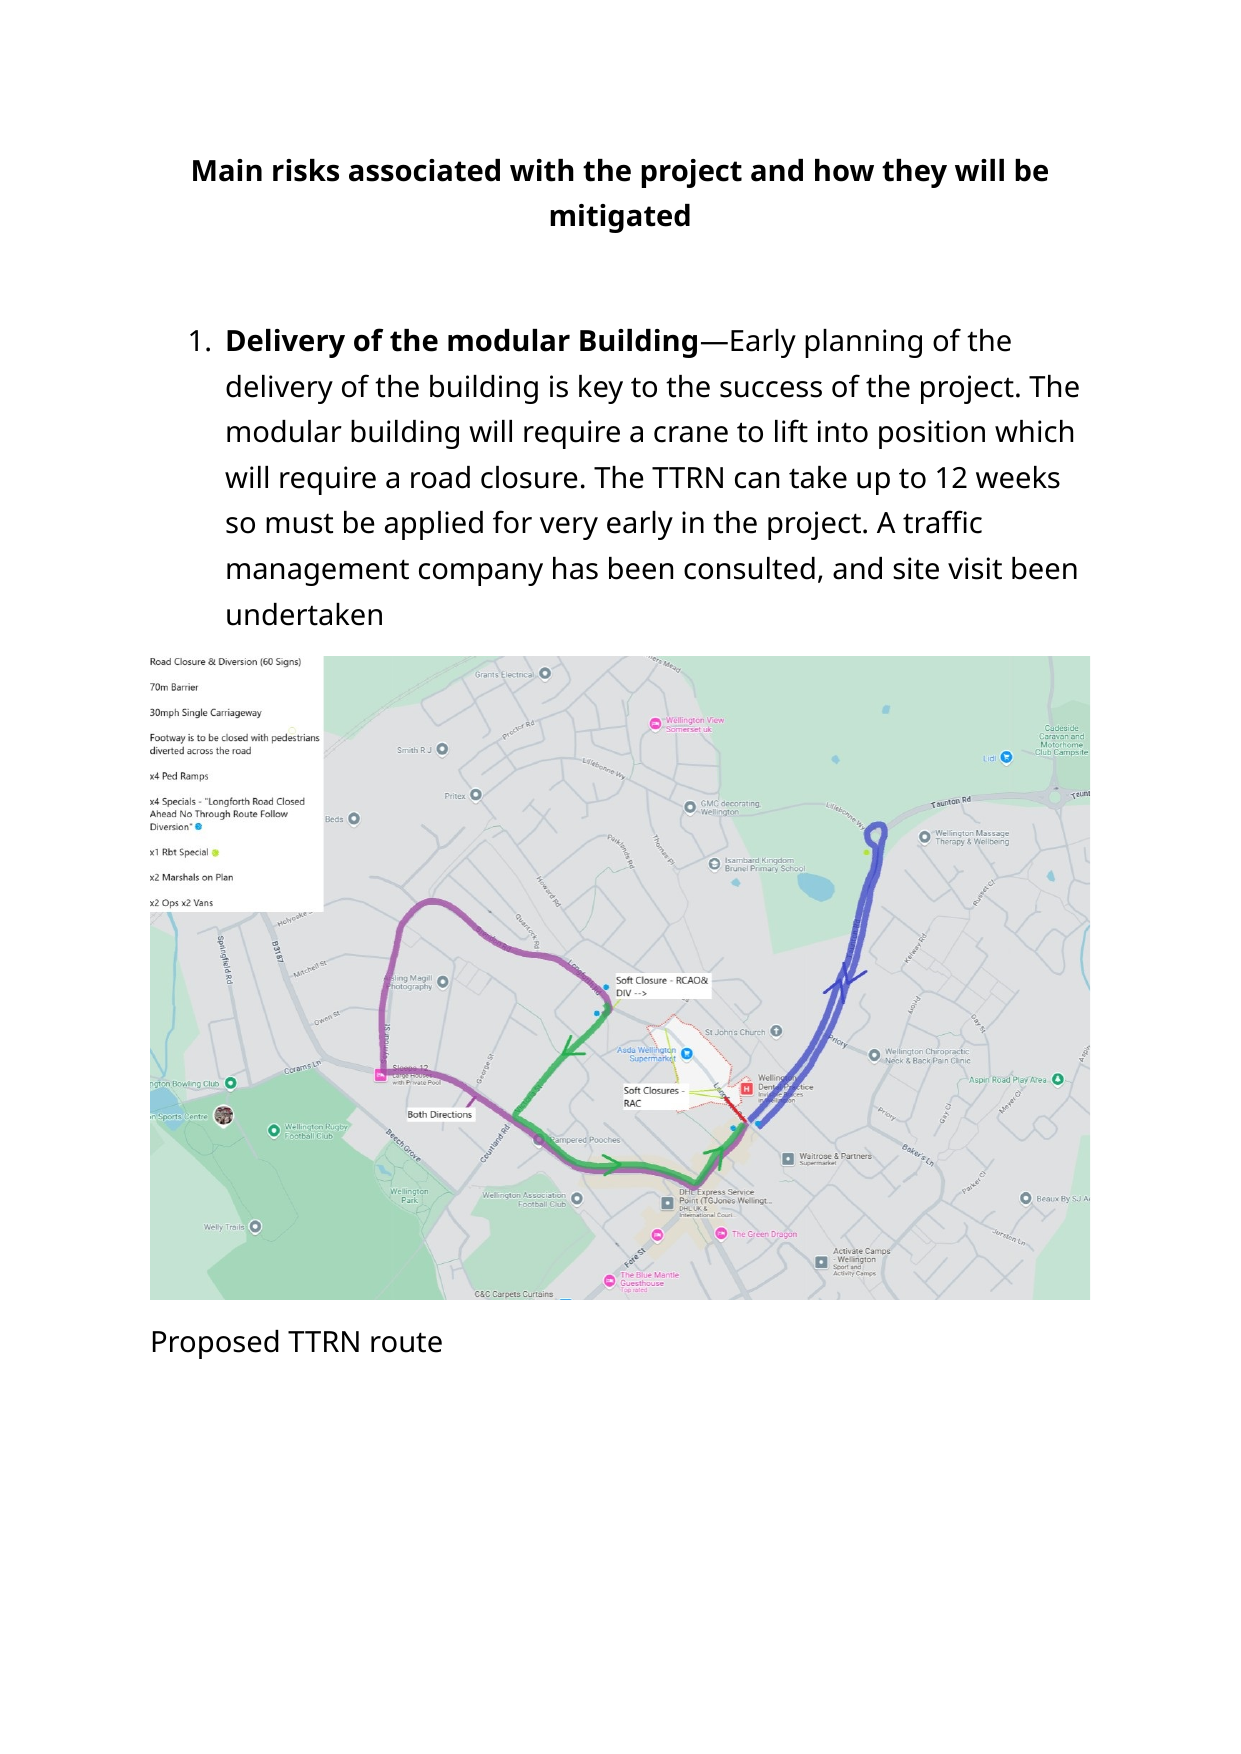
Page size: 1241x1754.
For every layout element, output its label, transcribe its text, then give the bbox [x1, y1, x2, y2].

list Delivery of the modular Building—Early planning of the delivery of the building is key to the success of the project. The modular building will require a crane to lift into position which will require a road closure. The TTRN can take up to 12 weeks so must be applied for very early in the project. A traffic management company has been consulted, and site visit been undertaken [187, 320, 1090, 634]
picture [150, 656, 1091, 1300]
text Main risks associated with the project and how they will be mitigated [150, 150, 1090, 235]
text Proposed TTRN route [150, 1321, 1090, 1361]
